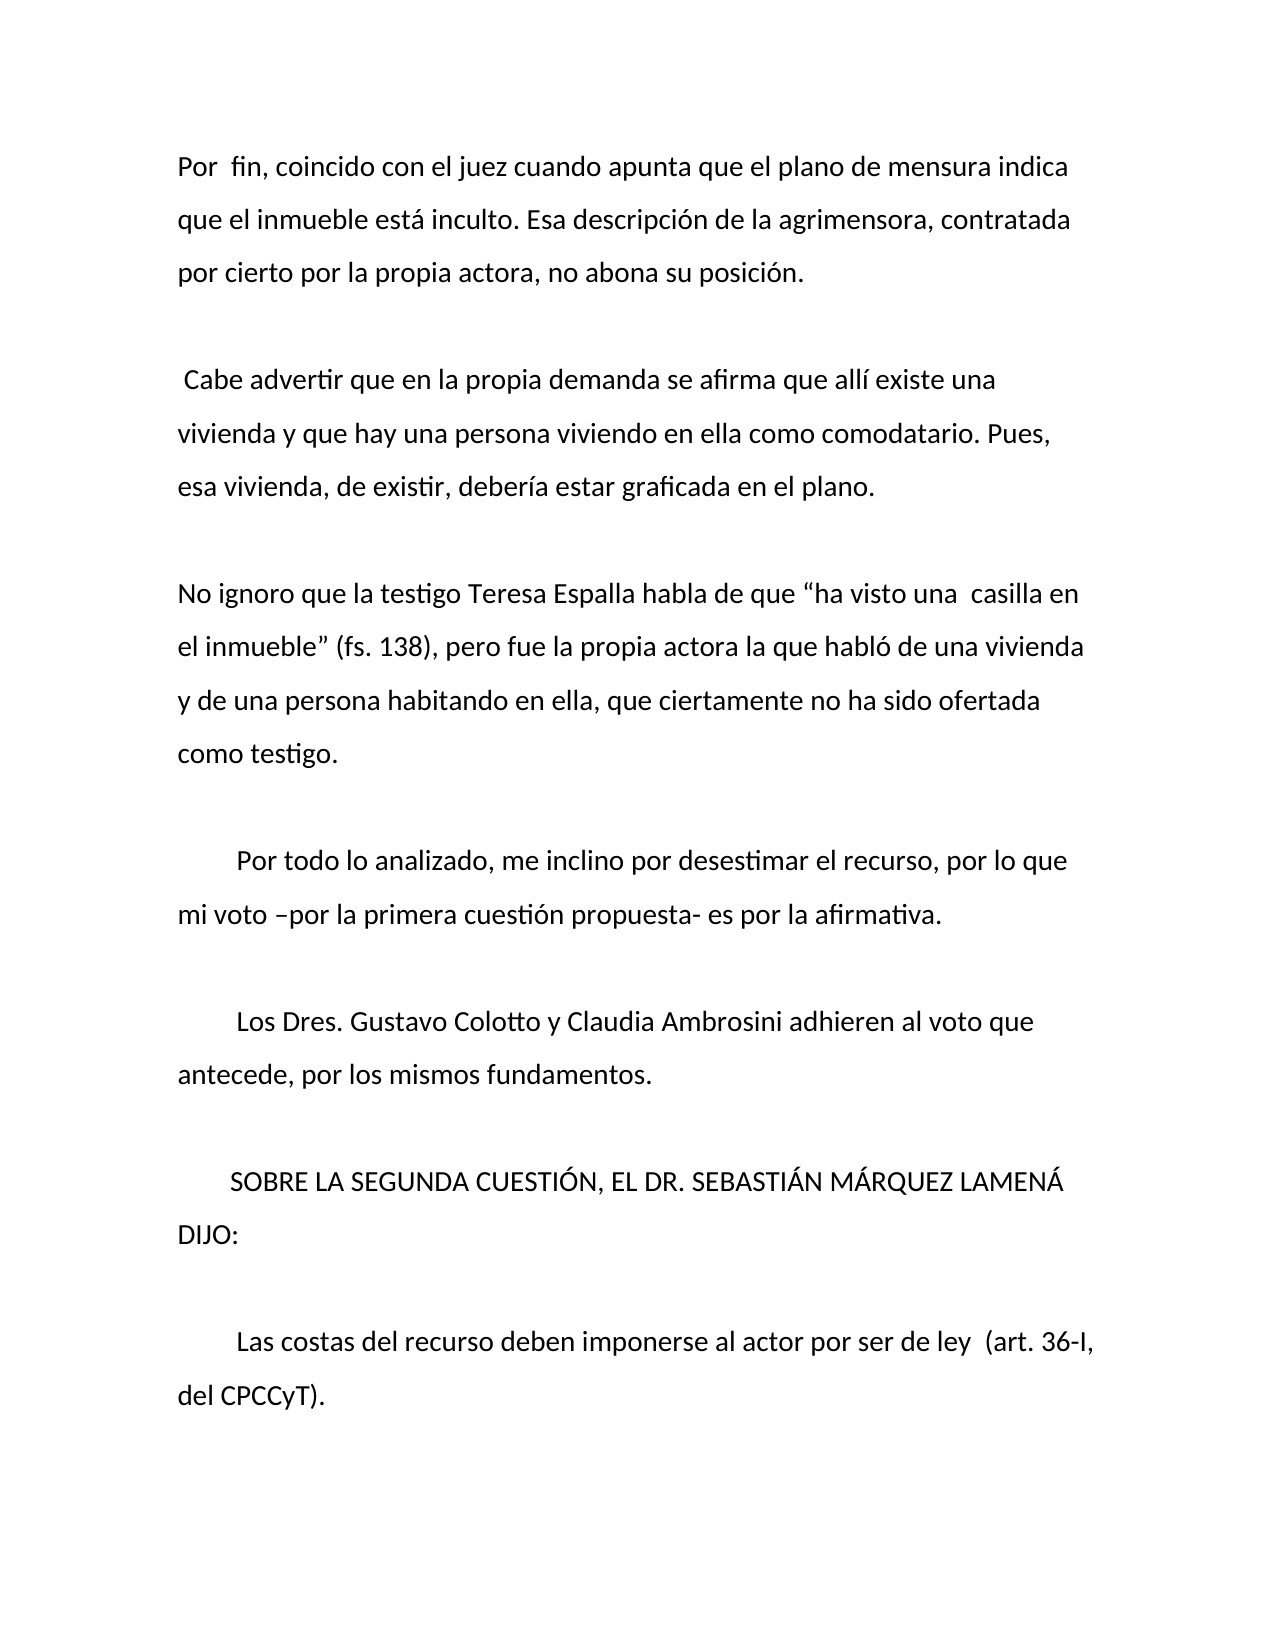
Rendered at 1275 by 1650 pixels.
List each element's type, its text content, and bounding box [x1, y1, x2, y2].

text Los Dres. Gustavo Colotto y Claudia Ambrosini adhieren al voto que antecede, por los mismos fundamentos. [177, 1003, 1098, 1092]
text Por fin, coincido con el juez cuando apunta que el plano de mensura indica que el inmueble está inculto. Esa descripción de la agrimensora, contratada por cierto por la propia actora, no abona su posición. [177, 148, 1098, 290]
text Cabe advertir que en la propia demanda se afirma que allí existe una vivienda y que hay una persona viviendo en ella como comodatario. Pues, esa vivienda, de existir, debería estar graficada en el plano. [177, 361, 1098, 504]
text Por todo lo analizado, me inclino por desestimar el recurso, por lo que mi voto –por la primera cuestión propuesta- es por la afirmativa. [177, 842, 1098, 931]
text No ignoro que la testigo Teresa Espalla habla de que “ha visto una casilla en el inmueble” (fs. 138), pero fue la propia actora la que habló de una vivienda y de una persona habitando en ella, que ciertamente no ha sido ofertada como testigo. [177, 575, 1098, 771]
text Las costas del recurso deben imponerse al actor por ser de ley (art. 36-I, del CPCCyT). [177, 1323, 1098, 1412]
text SOBRE LA SEGUNDA CUESTIÓN, EL DR. SEBASTIÁN MÁRQUEZ LAMENÁ DIJO: [177, 1163, 1098, 1252]
